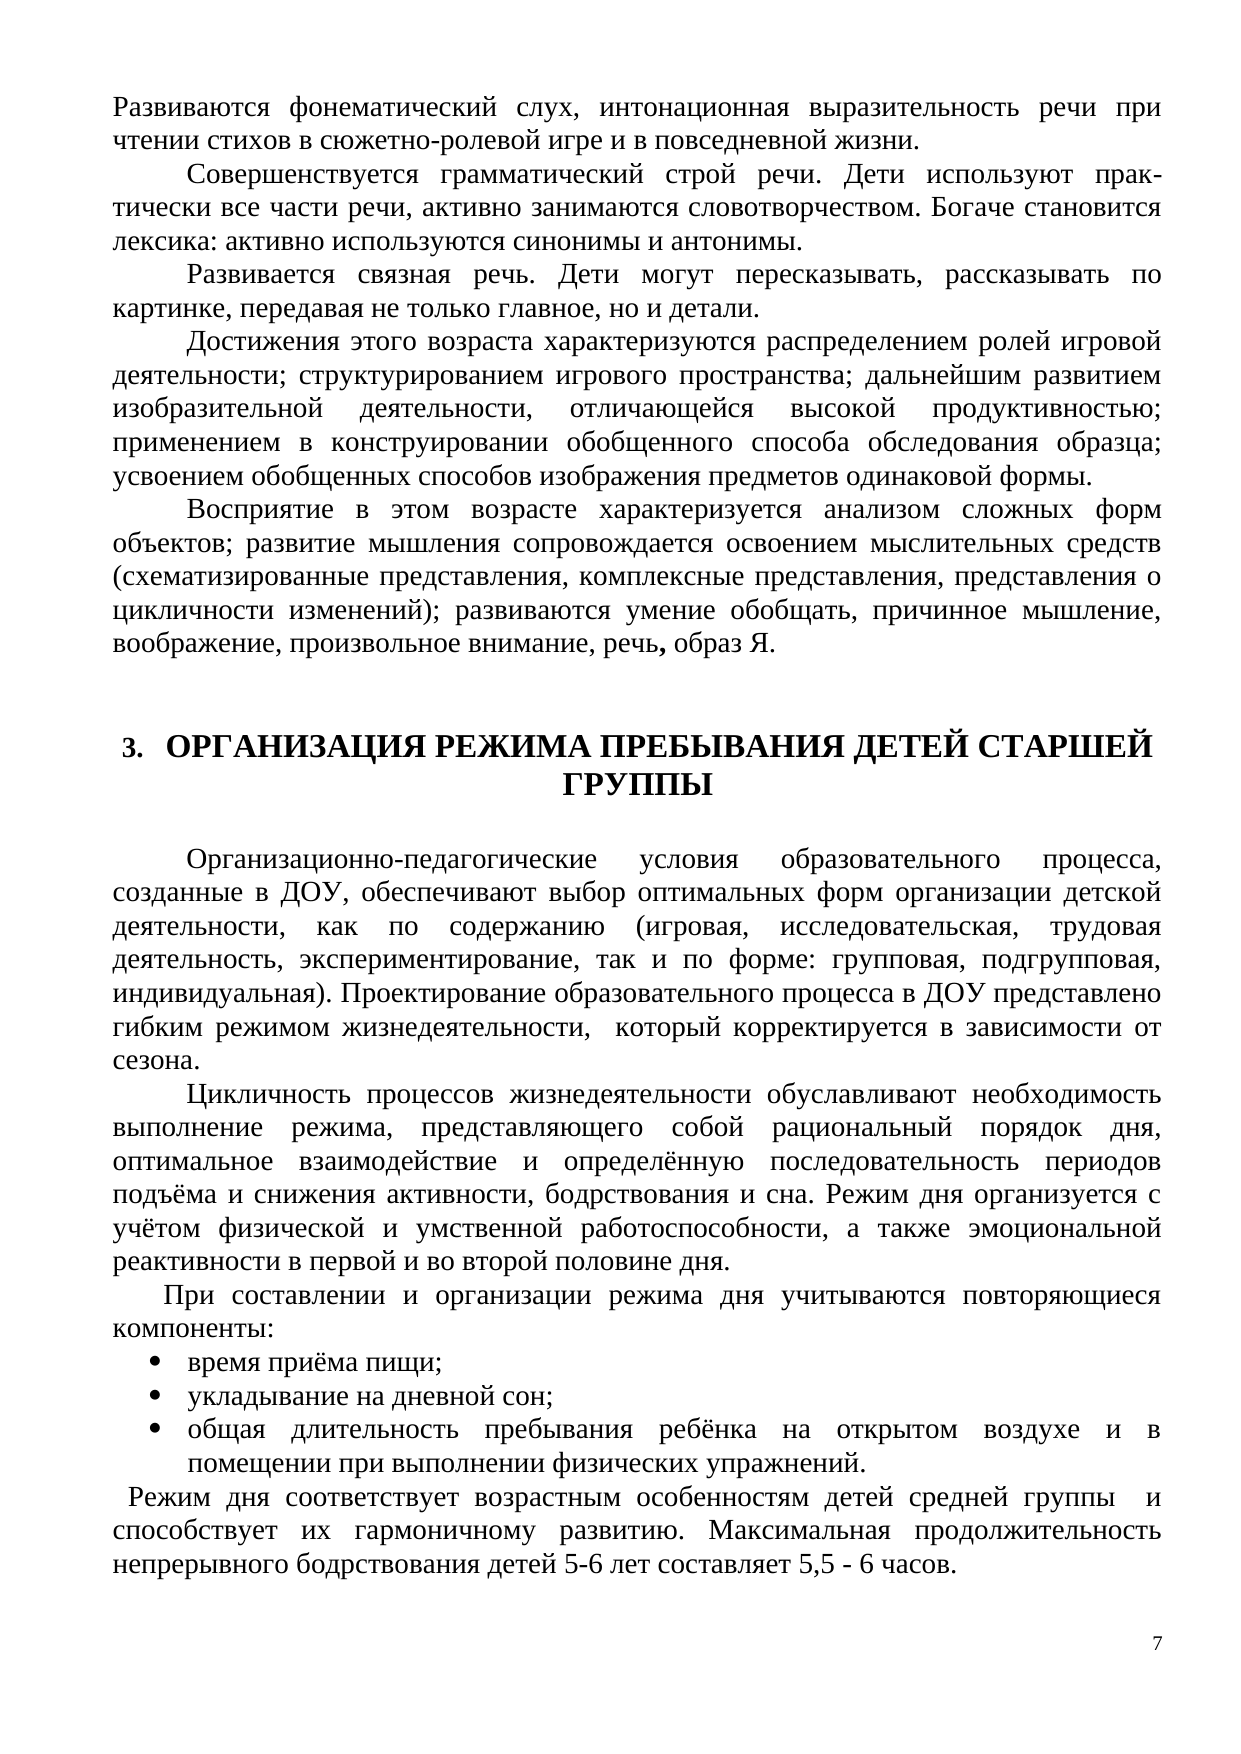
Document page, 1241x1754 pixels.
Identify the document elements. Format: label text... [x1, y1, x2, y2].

list время приёма пищи; [150, 1344, 1162, 1378]
text Достижения этого возраста характеризуются распределением ролей игровой деятельности; структурированием игрового пространства; дальнейшим развитием изобразительной деятельности, отличающейся высокой продуктивностью; применением в конструировании обобщенного способа обследования образца; усвоением обобщенных способов изображения предметов одинаковой формы. [112, 323, 1162, 491]
text Организационно-педагогические условия образовательного процесса, созданные в ДОУ, обеспечивают выбор оптимальных форм организации детской деятельности, как по содержанию (игровая, исследовательская, трудовая деятельность, экспериментирование, так и по форме: групповая, подгрупповая, индивидуальная). Проектирование образовательного процесса в ДОУ представлено гибким режимом жизнедеятельности, который корректируется в зависимости от сезона. [112, 841, 1162, 1076]
text Режим дня соответствует возрастным особенностям детей средней группы и способствует их гармоничному развитию. Максимальная продолжительность непрерывного бодрствования детей 5-6 лет составляет 5,5 - 6 часов. [112, 1479, 1162, 1579]
text Совершенствуется грамматический строй речи. Дети используют практически все части речи, активно занимаются словотворчеством. Богаче становится лексика: активно используются синонимы и антонимы. [112, 156, 1162, 256]
text Развивается связная речь. Дети могут пересказывать, рассказывать по картинке, передавая не только главное, но и детали. [112, 256, 1162, 323]
list укладывание на дневной сон; [150, 1378, 1162, 1411]
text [112, 89, 1162, 156]
list общая длительность пребывания ребёнка на открытом воздухе и в помещении при выполнении физических упражнений. [150, 1411, 1162, 1479]
text 3. ОРГАНИЗАЦИЯ РЕЖИМА ПРЕБЫВАНИЯ ДЕТЕЙ СТАРШЕЙ ГРУППЫ [112, 726, 1162, 803]
text При составлении и организации режима дня учитываются повторяющиеся компоненты: [112, 1277, 1162, 1344]
text Цикличность процессов жизнедеятельности обуславливают необходимость выполнение режима, представляющего собой рациональный порядок дня, оптимальное взаимодействие и определённую последовательность периодов подъёма и снижения активности, бодрствования и сна. Режим дня организуется с учётом физической и умственной работоспособности, а также эмоциональной реактивности в первой и во второй половине дня. [112, 1076, 1162, 1277]
text Восприятие в этом возрасте характеризуется анализом сложных форм объектов; развитие мышления сопровождается освоением мыслительных средств (схематизированные представления, комплексные представления, представления о цикличности изменений); развиваются умение обобщать, причинное мышление, воображение, произвольное внимание, речь, образ Я. [112, 491, 1162, 659]
